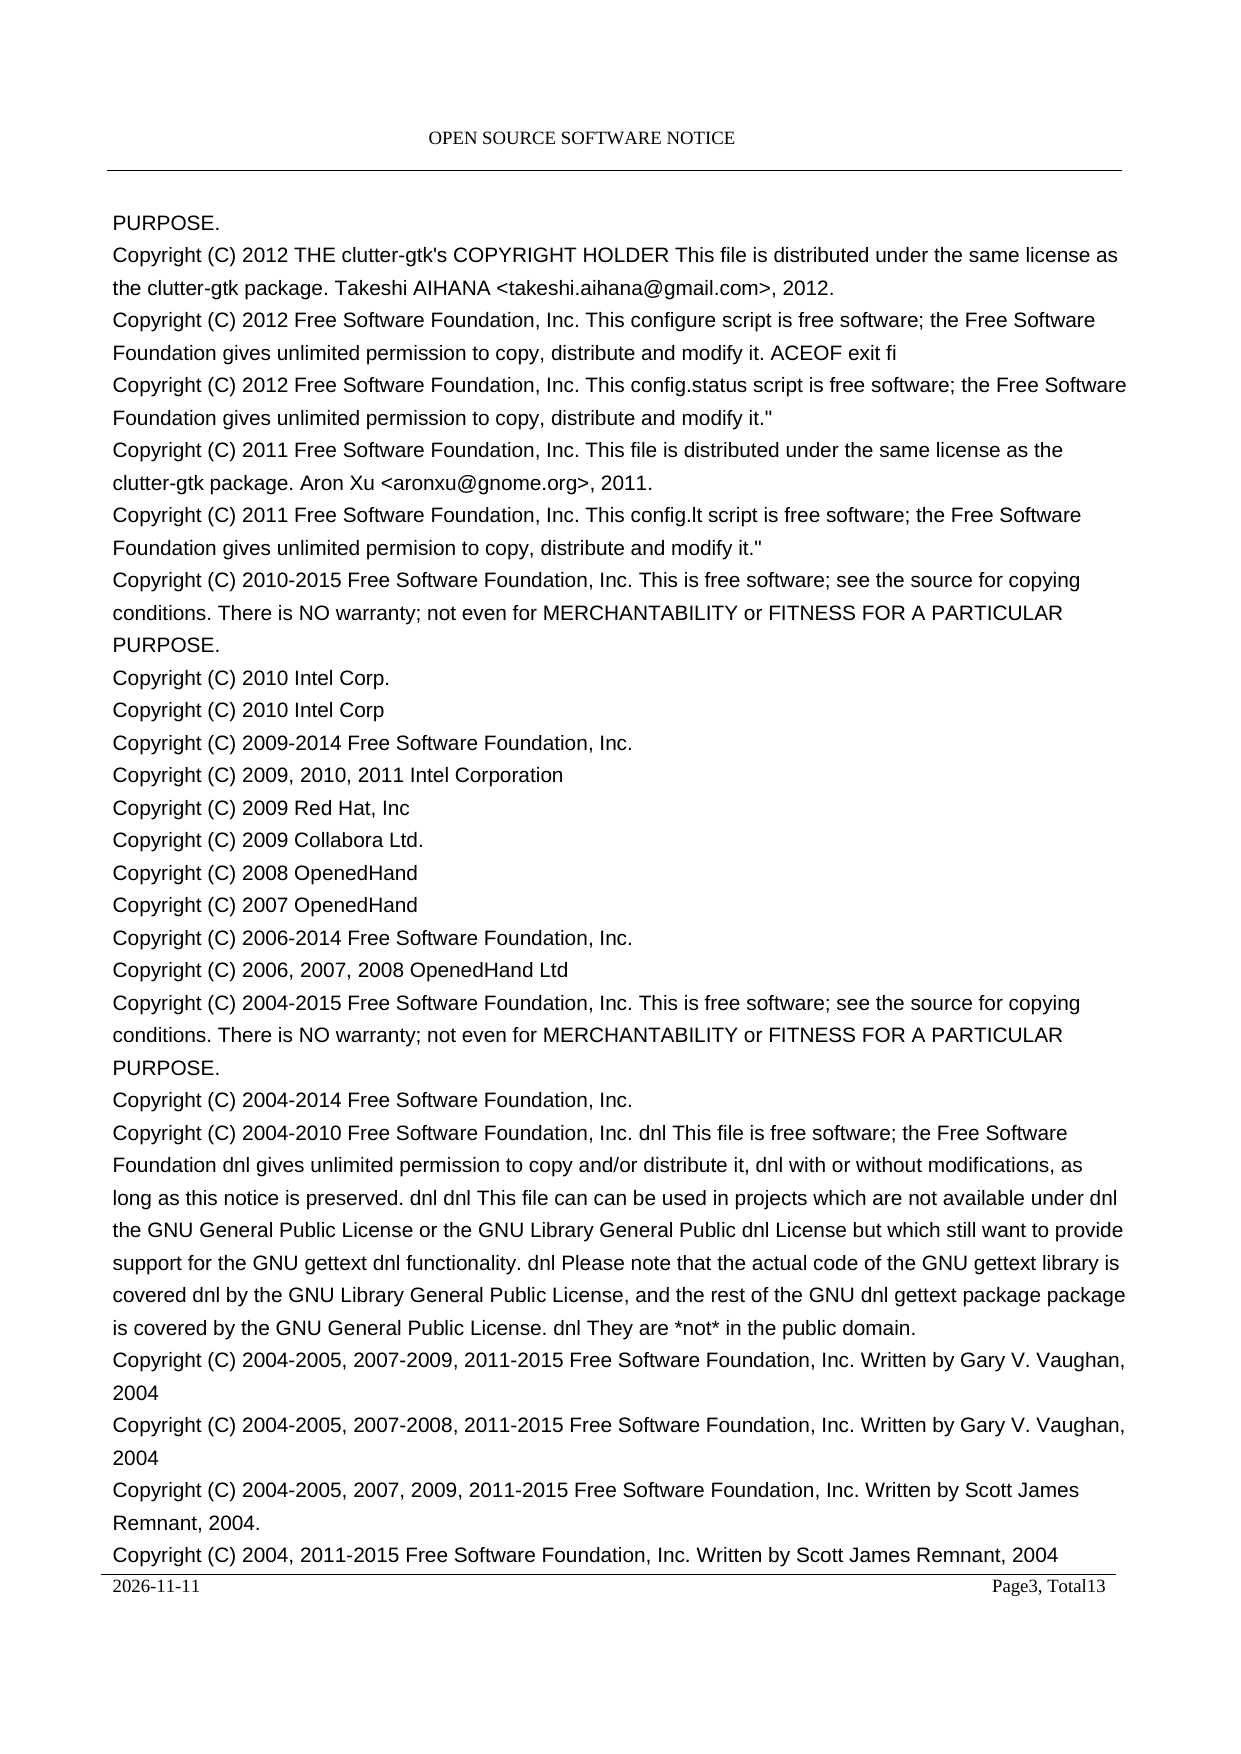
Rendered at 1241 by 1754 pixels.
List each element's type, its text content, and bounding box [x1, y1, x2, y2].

text Copyright (C) 2004-2005, 2007-2008, 2011-2015 Free Software Foundation, Inc. Written by Gary V. Vaughan, 2004 [112, 1409, 1128, 1474]
text Copyright (C) 2009 Collabora Ltd. [112, 824, 1128, 856]
text Copyright (C) 2011 Free Software Foundation, Inc. This file is distributed under the same license as the clutter-gtk package. Aron Xu <aronxu@gnome.org>, 2011. [112, 434, 1128, 499]
text Copyright (C) 2010 Intel Corp. [112, 661, 1128, 694]
text Copyright (C) 2012 THE clutter-gtk's COPYRIGHT HOLDER This file is distributed under the same license as the clutter-gtk package. Takeshi AIHANA <takeshi.aihana@gmail.com>, 2012. [112, 239, 1128, 304]
text Copyright (C) 2010-2015 Free Software Foundation, Inc. This is free software; see the source for copying conditions. There is NO warranty; not even for MERCHANTABILITY or FITNESS FOR A PARTICULAR PURPOSE. [112, 564, 1128, 661]
text Copyright (C) 2004-2005, 2007-2009, 2011-2015 Free Software Foundation, Inc. Written by Gary V. Vaughan, 2004 [112, 1344, 1128, 1409]
text Copyright (C) 2004-2015 Free Software Foundation, Inc. This is free software; see the source for copying conditions. There is NO warranty; not even for MERCHANTABILITY or FITNESS FOR A PARTICULAR PURPOSE. [112, 986, 1128, 1084]
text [112, 206, 1128, 239]
text Copyright (C) 2004-2014 Free Software Foundation, Inc. [112, 1084, 1128, 1116]
text Copyright (C) 2006, 2007, 2008 OpenedHand Ltd [112, 954, 1128, 986]
text Copyright (C) 2009 Red Hat, Inc [112, 791, 1128, 824]
text Copyright (C) 2010 Intel Corp [112, 694, 1128, 726]
text Copyright (C) 2007 OpenedHand [112, 889, 1128, 921]
text Copyright (C) 2004-2005, 2007, 2009, 2011-2015 Free Software Foundation, Inc. Written by Scott James Remnant, 2004. [112, 1474, 1128, 1539]
text Copyright (C) 2011 Free Software Foundation, Inc. This config.lt script is free software; the Free Software Foundation gives unlimited permision to copy, distribute and modify it." [112, 499, 1128, 564]
text Copyright (C) 2009, 2010, 2011 Intel Corporation [112, 759, 1128, 791]
text Copyright (C) 2004-2010 Free Software Foundation, Inc. dnl This file is free software; the Free Software Foundation dnl gives unlimited permission to copy and/or distribute it, dnl with or without modifications, as long as this notice is preserved. dnl dnl This file can can be used in projects which are not available under dnl the GNU General Public License or the GNU Library General Public dnl License but which still want to provide support for the GNU gettext dnl functionality. dnl Please note that the actual code of the GNU gettext library is covered dnl by the GNU Library General Public License, and the rest of the GNU dnl gettext package package is covered by the GNU General Public License. dnl They are *not* in the public domain. [112, 1116, 1128, 1344]
text Copyright (C) 2012 Free Software Foundation, Inc. This config.status script is free software; the Free Software Foundation gives unlimited permission to copy, distribute and modify it." [112, 369, 1128, 434]
text Copyright (C) 2004, 2011-2015 Free Software Foundation, Inc. Written by Scott James Remnant, 2004 [112, 1539, 1128, 1571]
text Copyright (C) 2006-2014 Free Software Foundation, Inc. [112, 921, 1128, 954]
text Copyright (C) 2009-2014 Free Software Foundation, Inc. [112, 726, 1128, 759]
text Copyright (C) 2012 Free Software Foundation, Inc. This configure script is free software; the Free Software Foundation gives unlimited permission to copy, distribute and modify it. ACEOF exit fi [112, 304, 1128, 369]
text Copyright (C) 2008 OpenedHand [112, 856, 1128, 889]
